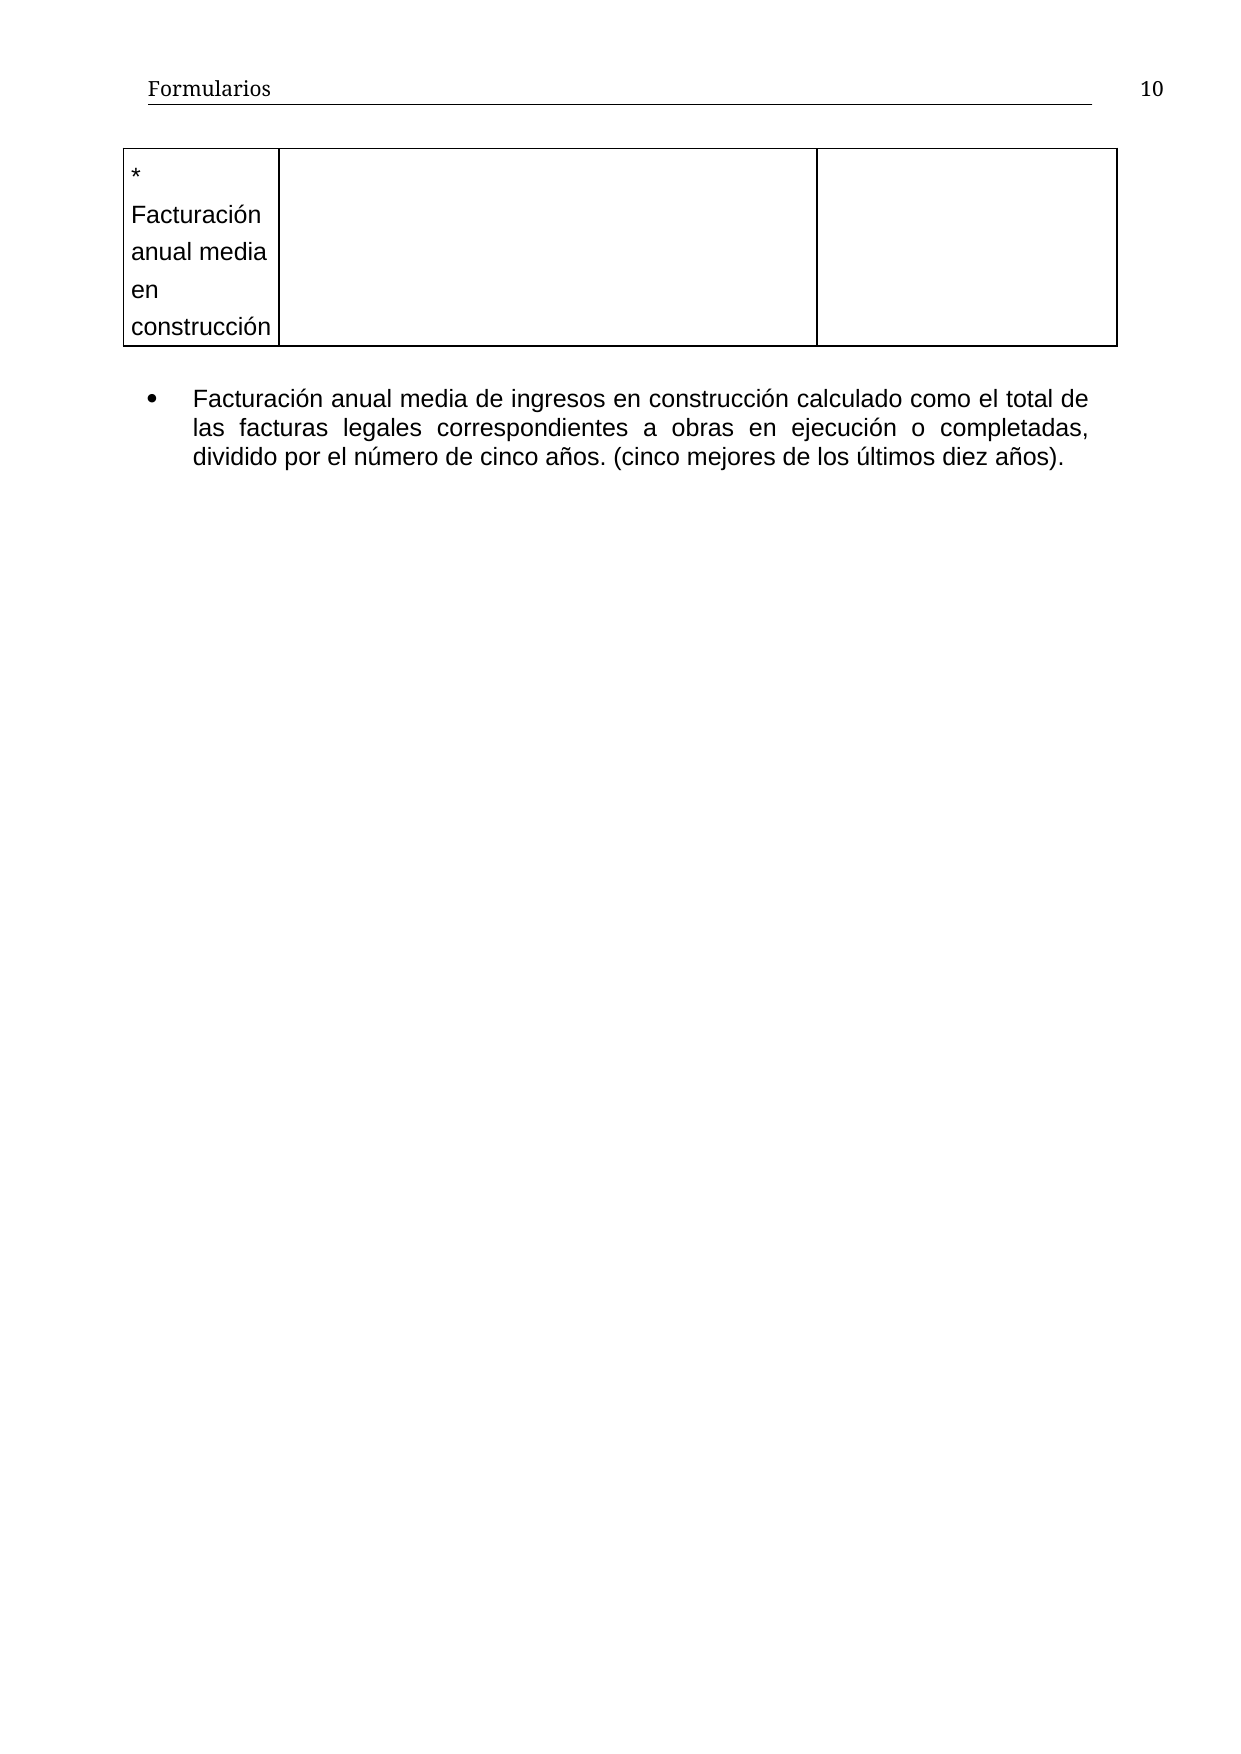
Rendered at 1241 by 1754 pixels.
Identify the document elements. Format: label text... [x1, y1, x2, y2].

list Facturación anual media de ingresos en construcción calculado como el total de las facturas legales correspondientes a obras en ejecución o completadas, dividido por el número de cinco años. (cinco mejores de los últimos diez años). [148, 384, 1090, 471]
table_cell * Facturación anual media en construcción [124, 149, 278, 345]
table_cell [818, 149, 1116, 345]
table_cell [280, 149, 816, 345]
